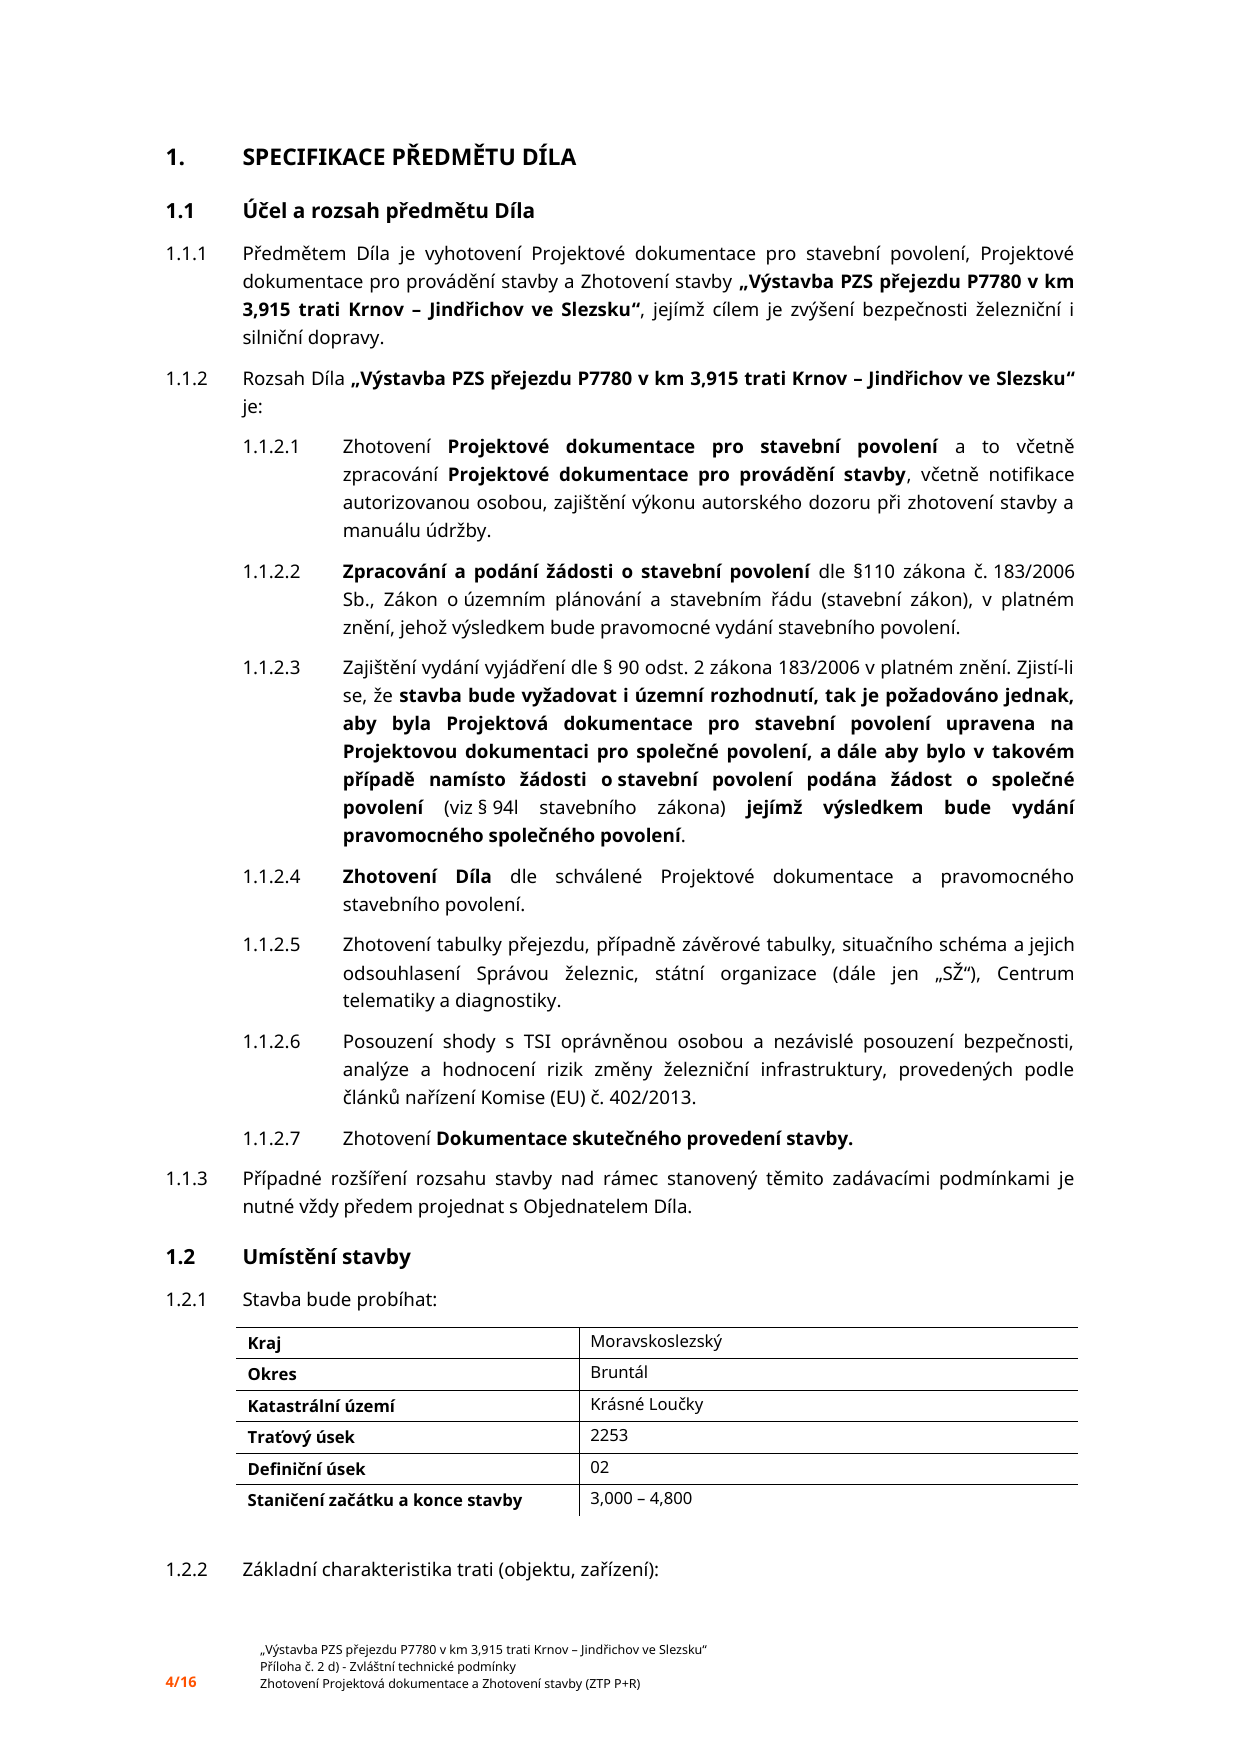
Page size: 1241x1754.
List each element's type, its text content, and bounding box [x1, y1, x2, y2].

text Zajištění vydání vyjádření dle § 90 odst. 2 zákona 183/2006 v platném znění. Zjistí-li se, že stavba bude vyžadovat i územní rozhodnutí, tak je požadováno jednak, aby byla Projektová dokumentace pro stavební povolení upravena na Projektovou dokumentaci pro společné povolení, a dále aby bylo v takovém případě namísto žádosti o stavební povolení podána žádost o společné povolení (viz § 94l stavebního zákona) jejímž výsledkem bude vydání pravomocného společného povolení. [242, 654, 1075, 848]
text Rozsah Díla „Výstavba PZS přejezdu P7780 v km 3,915 trati Krnov – Jindřichov ve Slezsku“ je: [165, 365, 1075, 418]
table_cell 3,000 – 4,800 [580, 1485, 1078, 1516]
text Základní charakteristika trati (objektu, zařízení): [165, 1556, 1075, 1582]
text Účel a rozsah předmětu Díla [165, 197, 1075, 225]
text Zhotovení Díla dle schválené Projektové dokumentace a pravomocného stavebního povolení. [242, 863, 1075, 917]
table_header Moravskoslezský [580, 1328, 1078, 1358]
table_cell Traťový úsek [236, 1422, 579, 1453]
table_cell 02 [580, 1454, 1078, 1484]
table_cell Staničení začátku a konce stavby [236, 1485, 579, 1516]
table_cell Katastrální území [236, 1391, 579, 1421]
text Předmětem Díla je vyhotovení Projektové dokumentace pro stavební povolení, Projektové dokumentace pro provádění stavby a Zhotovení stavby „Výstavba PZS přejezdu P7780 v km 3,915 trati Krnov – Jindřichov ve Slezsku“, jejímž cílem je zvýšení bezpečnosti železniční i silniční dopravy. [165, 240, 1075, 350]
text SPECIFIKACE PŘEDMĚTU DÍLA [165, 141, 1075, 173]
text Zhotovení tabulky přejezdu, případně závěrové tabulky, situačního schéma a jejich odsouhlasení Správou železnic, státní organizace (dále jen „SŽ“), Centrum telematiky a diagnostiky. [242, 932, 1075, 1013]
table_cell Definiční úsek [236, 1454, 579, 1484]
text Stavba bude probíhat: [165, 1286, 1075, 1312]
text Zpracování a podání žádosti o stavební povolení dle §110 zákona č. 183/2006 Sb., Zákon o územním plánování a stavebním řádu (stavební zákon), v platném znění, jehož výsledkem bude pravomocné vydání stavebního povolení. [242, 558, 1075, 639]
text Umístění stavby [165, 1242, 1075, 1271]
text Případné rozšíření rozsahu stavby nad rámec stanovený těmito zadávacími podmínkami je nutné vždy předem projednat s Objednatelem Díla. [165, 1165, 1075, 1219]
table_cell Krásné Loučky [580, 1391, 1078, 1421]
table_cell Bruntál [580, 1359, 1078, 1390]
text Posouzení shody s TSI oprávněnou osobou a nezávislé posouzení bezpečnosti, analýze a hodnocení rizik změny železniční infrastruktury, provedených podle článků nařízení Komise (EU) č. 402/2013. [242, 1028, 1075, 1110]
text Zhotovení Dokumentace skutečného provedení stavby. [242, 1125, 1075, 1150]
text Zhotovení Projektové dokumentace pro stavební povolení a to včetně zpracování Projektové dokumentace pro provádění stavby, včetně notifikace autorizovanou osobou, zajištění výkonu autorského dozoru při zhotovení stavby a manuálu údržby. [242, 433, 1075, 543]
table_cell Okres [236, 1359, 579, 1390]
table_header Kraj [236, 1328, 579, 1358]
table_cell 2253 [580, 1422, 1078, 1453]
